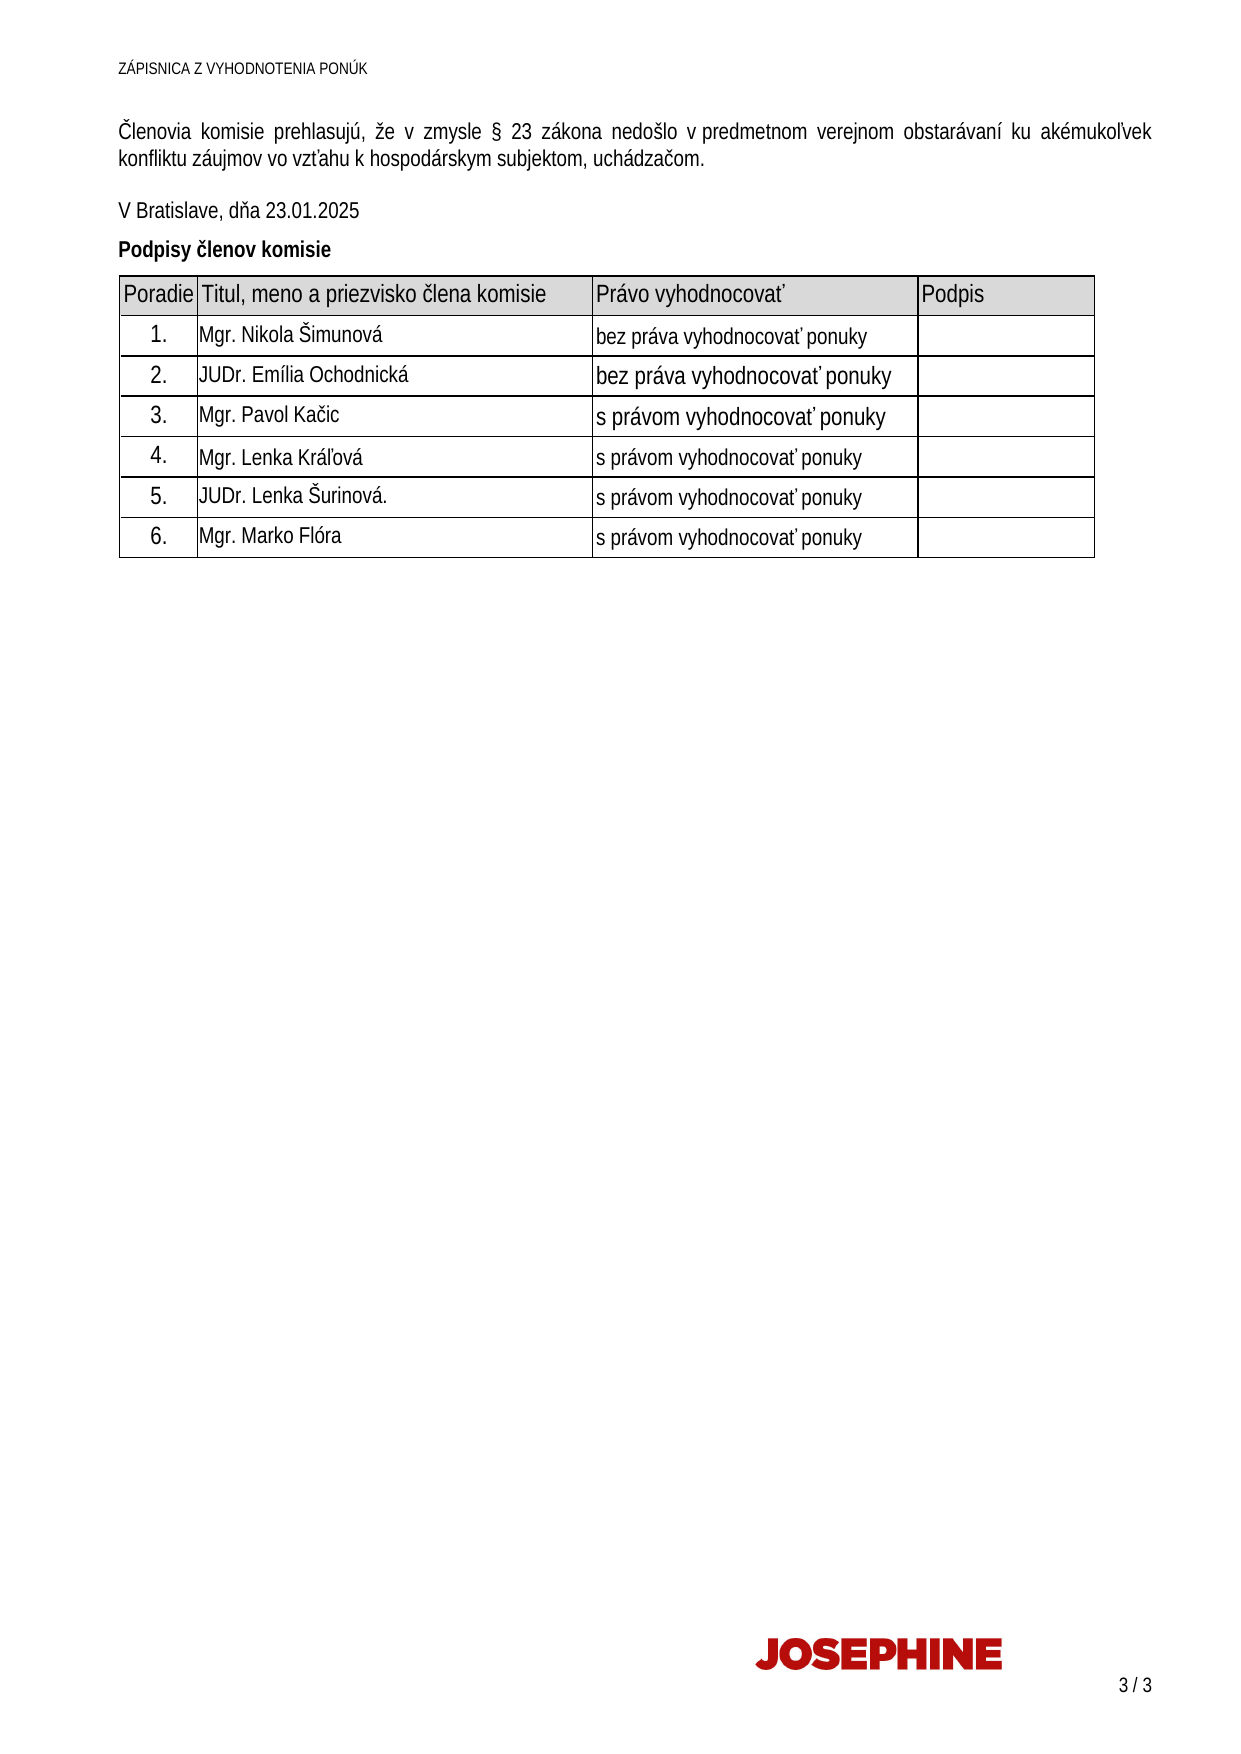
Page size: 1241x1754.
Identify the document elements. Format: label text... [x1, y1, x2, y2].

table_cell [919, 437, 1094, 476]
table_cell [919, 397, 1094, 436]
table_header Podpis [919, 277, 1094, 315]
table_cell 3. [120, 396, 197, 436]
text Podpisy členov komisie [118, 236, 1152, 262]
table_cell s právom vyhodnocovať ponuky [593, 437, 917, 476]
table_cell s právom vyhodnocovať ponuky [593, 518, 917, 557]
table_cell 6. [120, 518, 197, 557]
table_cell s právom vyhodnocovať ponuky [593, 478, 917, 516]
table_header Poradie [120, 277, 197, 315]
table_cell [919, 316, 1094, 355]
table_cell Mgr. Nikola Šimunová [198, 316, 592, 355]
table_cell [919, 478, 1094, 516]
table_cell [919, 357, 1094, 395]
table_cell JUDr. Lenka Šurinová. [198, 478, 592, 516]
table_cell s právom vyhodnocovať ponuky [593, 397, 917, 436]
table_cell JUDr. Emília Ochodnická [198, 357, 592, 395]
table_cell [919, 518, 1094, 557]
table_header Právo vyhodnocovať [593, 277, 917, 315]
table_cell 4. [120, 437, 197, 476]
picture [749, 1612, 1009, 1693]
table_cell bez práva vyhodnocovať ponuky [593, 357, 917, 395]
table_cell 1. [120, 316, 197, 355]
table_cell bez práva vyhodnocovať ponuky [593, 316, 917, 355]
table_cell 5. [120, 477, 197, 516]
table_cell 2. [120, 356, 197, 395]
table_cell Mgr. Pavol Kačic [198, 397, 592, 436]
table_cell Mgr. Lenka Kráľová [198, 437, 592, 476]
table_cell Mgr. Marko Flóra [198, 518, 592, 557]
text V Bratislave, dňa 23.01.2025 [118, 197, 1152, 223]
text Členovia komisie prehlasujú, že v zmysle § 23 zákona nedošlo v predmetnom verejnom obstarávaní ku akémukoľvek konfliktu záujmov vo vzťahu k hospodárskym subjektom, uchádzačom. [118, 118, 1152, 171]
table_header Titul, meno a priezvisko člena komisie [198, 277, 592, 315]
